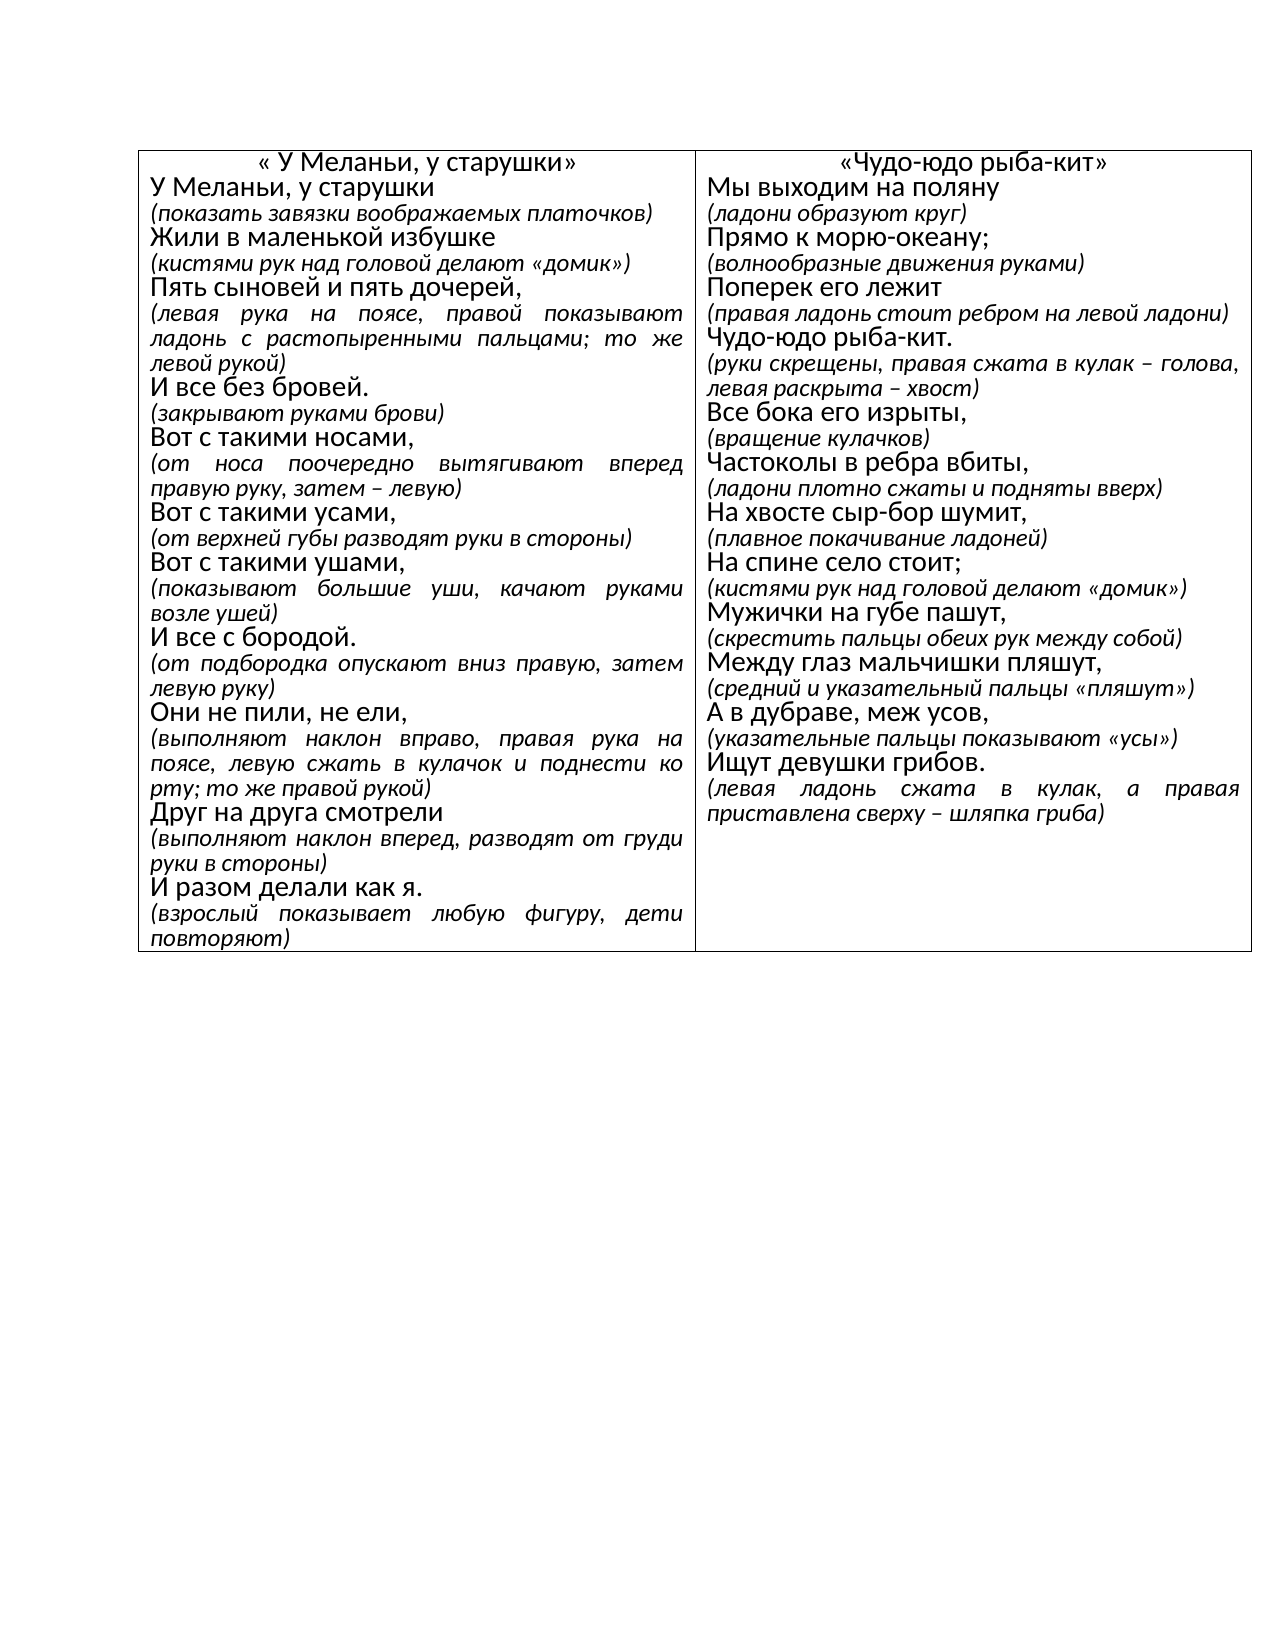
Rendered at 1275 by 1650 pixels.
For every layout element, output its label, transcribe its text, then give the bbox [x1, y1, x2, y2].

table_cell «Чудо-юдо рыба-кит» Мы выходим на поляну (ладони образуют круг) Прямо к морю-океану; (волнообразные движения руками) Поперек его лежит (правая ладонь стоит ребром на левой ладони) Чудо-юдо рыба-кит. (руки скрещены, правая сжата в кулак – голова, левая раскрыта – хвост) Все бока его изрыты, (вращение кулачков) Частоколы в ребра вбиты, (ладони плотно сжаты и подняты вверх) На хвосте сыр-бор шумит, (плавное покачивание ладоней) На спине село стоит; (кистями рук над головой делают «домик») Мужички на губе пашут, (скрестить пальцы обеих рук между собой) Между глаз мальчишки пляшут, (средний и указательный пальцы «пляшут») А в дубраве, меж усов, (указательные пальцы показывают «усы») Ищут девушки грибов. (левая ладонь сжата в кулак, а правая приставлена сверху – шляпка гриба) [696, 151, 1251, 951]
table_cell « У Меланьи, у старушки» У Меланьи, у старушки (показать завязки воображаемых платочков) Жили в маленькой избушке (кистями рук над головой делают «домик») Пять сыновей и пять дочерей, (левая рука на поясе, правой показывают ладонь с растопыренными пальцами; то же левой рукой) И все без бровей. (закрывают руками брови) Вот с такими носами, (от носа поочередно вытягивают вперед правую руку, затем – левую) Вот с такими усами, (от верхней губы разводят руки в стороны) Вот с такими ушами, (показывают большие уши, качают руками возле ушей) И все с бородой. (от подбородка опускают вниз правую, затем левую руку) Они не пили, не ели, (выполняют наклон вправо, правая рука на поясе, левую сжать в кулачок и поднести ко рту; то же правой рукой) Друг на друга смотрели (выполняют наклон вперед, разводят от груди руки в стороны) И разом делали как я. (взрослый показывает любую фигуру, дети повторяют) [139, 151, 695, 951]
